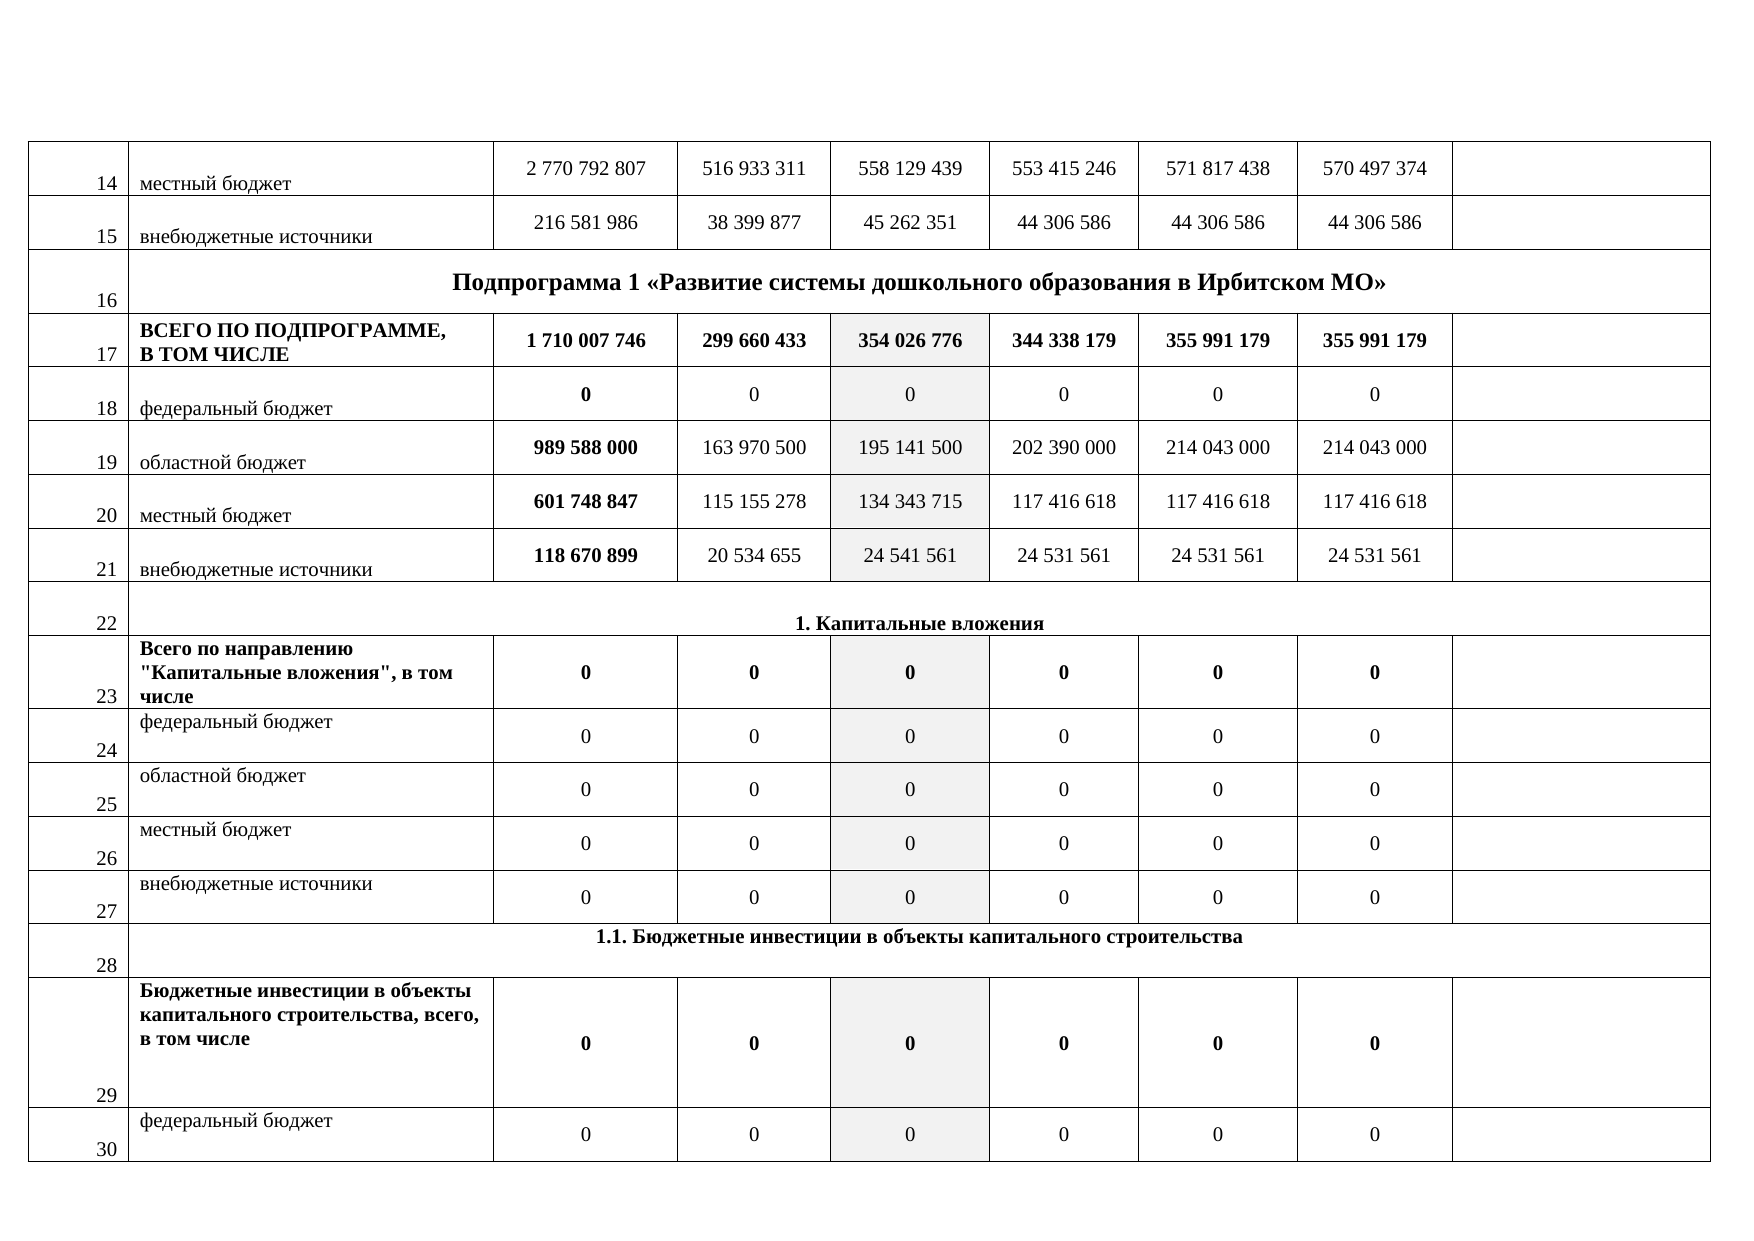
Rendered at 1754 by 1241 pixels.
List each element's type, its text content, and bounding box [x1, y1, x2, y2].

table_cell местный бюджет [129, 475, 493, 527]
table_cell [1453, 421, 1710, 474]
table_cell 0 [831, 871, 989, 923]
table_cell 18 [29, 367, 128, 420]
table_cell 0 [990, 871, 1138, 923]
table_cell 38 399 877 [678, 196, 830, 248]
table_cell 0 [494, 367, 677, 420]
table_cell 44 306 586 [1139, 196, 1297, 248]
table_cell [1453, 314, 1710, 366]
table_cell 0 [678, 817, 830, 869]
table_cell 44 306 586 [1298, 196, 1452, 248]
table_cell 115 155 278 [678, 475, 830, 527]
table_cell [1453, 367, 1710, 420]
table_cell 601 748 847 [494, 475, 677, 527]
table_cell 23 [29, 636, 128, 708]
table_cell [1453, 763, 1710, 816]
table_cell 24 531 561 [1139, 529, 1297, 581]
table_cell 15 [29, 196, 128, 248]
table_cell 2 770 792 807 [494, 142, 677, 195]
table_cell 0 [678, 978, 830, 1107]
table_cell 0 [494, 978, 677, 1107]
table_cell ВСЕГО ПО ПОДПРОГРАММЕ, В ТОМ ЧИСЛЕ [129, 314, 493, 366]
table_cell 0 [1139, 763, 1297, 816]
table_cell 0 [831, 763, 989, 816]
table_cell [1453, 142, 1710, 195]
table_cell 214 043 000 [1298, 421, 1452, 474]
table_cell 354 026 776 [831, 314, 989, 366]
table_cell местный бюджет [129, 142, 493, 195]
table_cell федеральный бюджет [129, 709, 493, 762]
table_cell 0 [831, 367, 989, 420]
table_cell 24 531 561 [990, 529, 1138, 581]
table_cell 1 710 007 746 [494, 314, 677, 366]
table_cell 117 416 618 [990, 475, 1138, 527]
table_cell 45 262 351 [831, 196, 989, 248]
table_cell 0 [990, 817, 1138, 869]
table_cell Подпрограмма 1 «Развитие системы дошкольного образования в Ирбитском МО» [129, 250, 1710, 312]
table_cell Всего по направлению "Капитальные вложения", в том числе [129, 636, 493, 708]
table_cell 989 588 000 [494, 421, 677, 474]
table_cell 570 497 374 [1298, 142, 1452, 195]
table_cell 355 991 179 [1298, 314, 1452, 366]
table_cell 17 [29, 314, 128, 366]
table_cell 0 [1298, 367, 1452, 420]
table_cell 0 [990, 978, 1138, 1107]
table_cell областной бюджет [129, 763, 493, 816]
table_cell 0 [678, 763, 830, 816]
table_cell 0 [1298, 871, 1452, 923]
table_cell 0 [1139, 1108, 1297, 1161]
table_cell [1453, 1108, 1710, 1161]
table_cell 16 [29, 250, 128, 312]
table_cell 0 [990, 636, 1138, 708]
table_cell 21 [29, 529, 128, 581]
table_cell 0 [1139, 709, 1297, 762]
table_cell 0 [678, 367, 830, 420]
table_cell 22 [29, 582, 128, 635]
table_cell 28 [29, 924, 128, 977]
table_cell 1. Капитальные вложения [129, 582, 1710, 635]
table_cell 26 [29, 817, 128, 869]
table_cell внебюджетные источники [129, 871, 493, 923]
table_cell 24 531 561 [1298, 529, 1452, 581]
table_cell 0 [831, 817, 989, 869]
table_cell 27 [29, 871, 128, 923]
table_cell 1.1. Бюджетные инвестиции в объекты капитального строительства [129, 924, 1710, 977]
table_cell 24 541 561 [831, 529, 989, 581]
table_cell 163 970 500 [678, 421, 830, 474]
table_cell 0 [1298, 1108, 1452, 1161]
table_cell областной бюджет [129, 421, 493, 474]
table_cell 0 [1298, 763, 1452, 816]
table_cell 0 [494, 709, 677, 762]
table_cell 19 [29, 421, 128, 474]
table_cell [1453, 709, 1710, 762]
table_cell 214 043 000 [1139, 421, 1297, 474]
table_cell 0 [494, 636, 677, 708]
table_cell 0 [990, 1108, 1138, 1161]
table_cell 134 343 715 [831, 475, 989, 527]
table_cell [1453, 475, 1710, 527]
table_cell внебюджетные источники [129, 529, 493, 581]
table_cell 344 338 179 [990, 314, 1138, 366]
table_cell 0 [831, 1108, 989, 1161]
table_cell Бюджетные инвестиции в объекты капитального строительства, всего, в том числе [129, 978, 493, 1107]
table_cell [1453, 817, 1710, 869]
table_cell 25 [29, 763, 128, 816]
table_cell [1453, 196, 1710, 248]
table_cell 0 [494, 871, 677, 923]
table_cell [1453, 978, 1710, 1107]
table_cell 0 [1298, 636, 1452, 708]
table_cell 0 [990, 367, 1138, 420]
table_cell 558 129 439 [831, 142, 989, 195]
table_cell 216 581 986 [494, 196, 677, 248]
table_cell 0 [990, 709, 1138, 762]
table_cell [1453, 636, 1710, 708]
table_cell 0 [1139, 871, 1297, 923]
table_cell местный бюджет [129, 817, 493, 869]
table_cell 202 390 000 [990, 421, 1138, 474]
table_cell 0 [831, 978, 989, 1107]
table_cell 0 [1139, 978, 1297, 1107]
table_cell 0 [678, 709, 830, 762]
table_cell 516 933 311 [678, 142, 830, 195]
table_cell 0 [831, 709, 989, 762]
table_cell 20 534 655 [678, 529, 830, 581]
table_cell 0 [1139, 817, 1297, 869]
table_cell 14 [29, 142, 128, 195]
table_cell 24 [29, 709, 128, 762]
table_cell 29 [29, 978, 128, 1107]
table_cell 0 [1298, 709, 1452, 762]
table_cell 355 991 179 [1139, 314, 1297, 366]
table_cell 0 [678, 636, 830, 708]
table_cell 44 306 586 [990, 196, 1138, 248]
table_cell 0 [831, 636, 989, 708]
table_cell 299 660 433 [678, 314, 830, 366]
table_cell 571 817 438 [1139, 142, 1297, 195]
table_cell 0 [678, 1108, 830, 1161]
table_cell 0 [990, 763, 1138, 816]
table_cell 0 [1298, 817, 1452, 869]
table_cell 195 141 500 [831, 421, 989, 474]
table_cell [1453, 871, 1710, 923]
table_cell 0 [494, 817, 677, 869]
table_cell 0 [678, 871, 830, 923]
table_cell 0 [494, 763, 677, 816]
table_cell внебюджетные источники [129, 196, 493, 248]
table_cell 0 [1139, 367, 1297, 420]
table_cell 118 670 899 [494, 529, 677, 581]
table_cell 117 416 618 [1298, 475, 1452, 527]
table_cell 0 [1139, 636, 1297, 708]
table_cell [1453, 529, 1710, 581]
table_cell 553 415 246 [990, 142, 1138, 195]
table_cell 0 [1298, 978, 1452, 1107]
table_cell 30 [29, 1108, 128, 1161]
table_cell федеральный бюджет [129, 367, 493, 420]
table_cell 20 [29, 475, 128, 527]
table_cell 0 [494, 1108, 677, 1161]
table_cell федеральный бюджет [129, 1108, 493, 1161]
table_cell 117 416 618 [1139, 475, 1297, 527]
